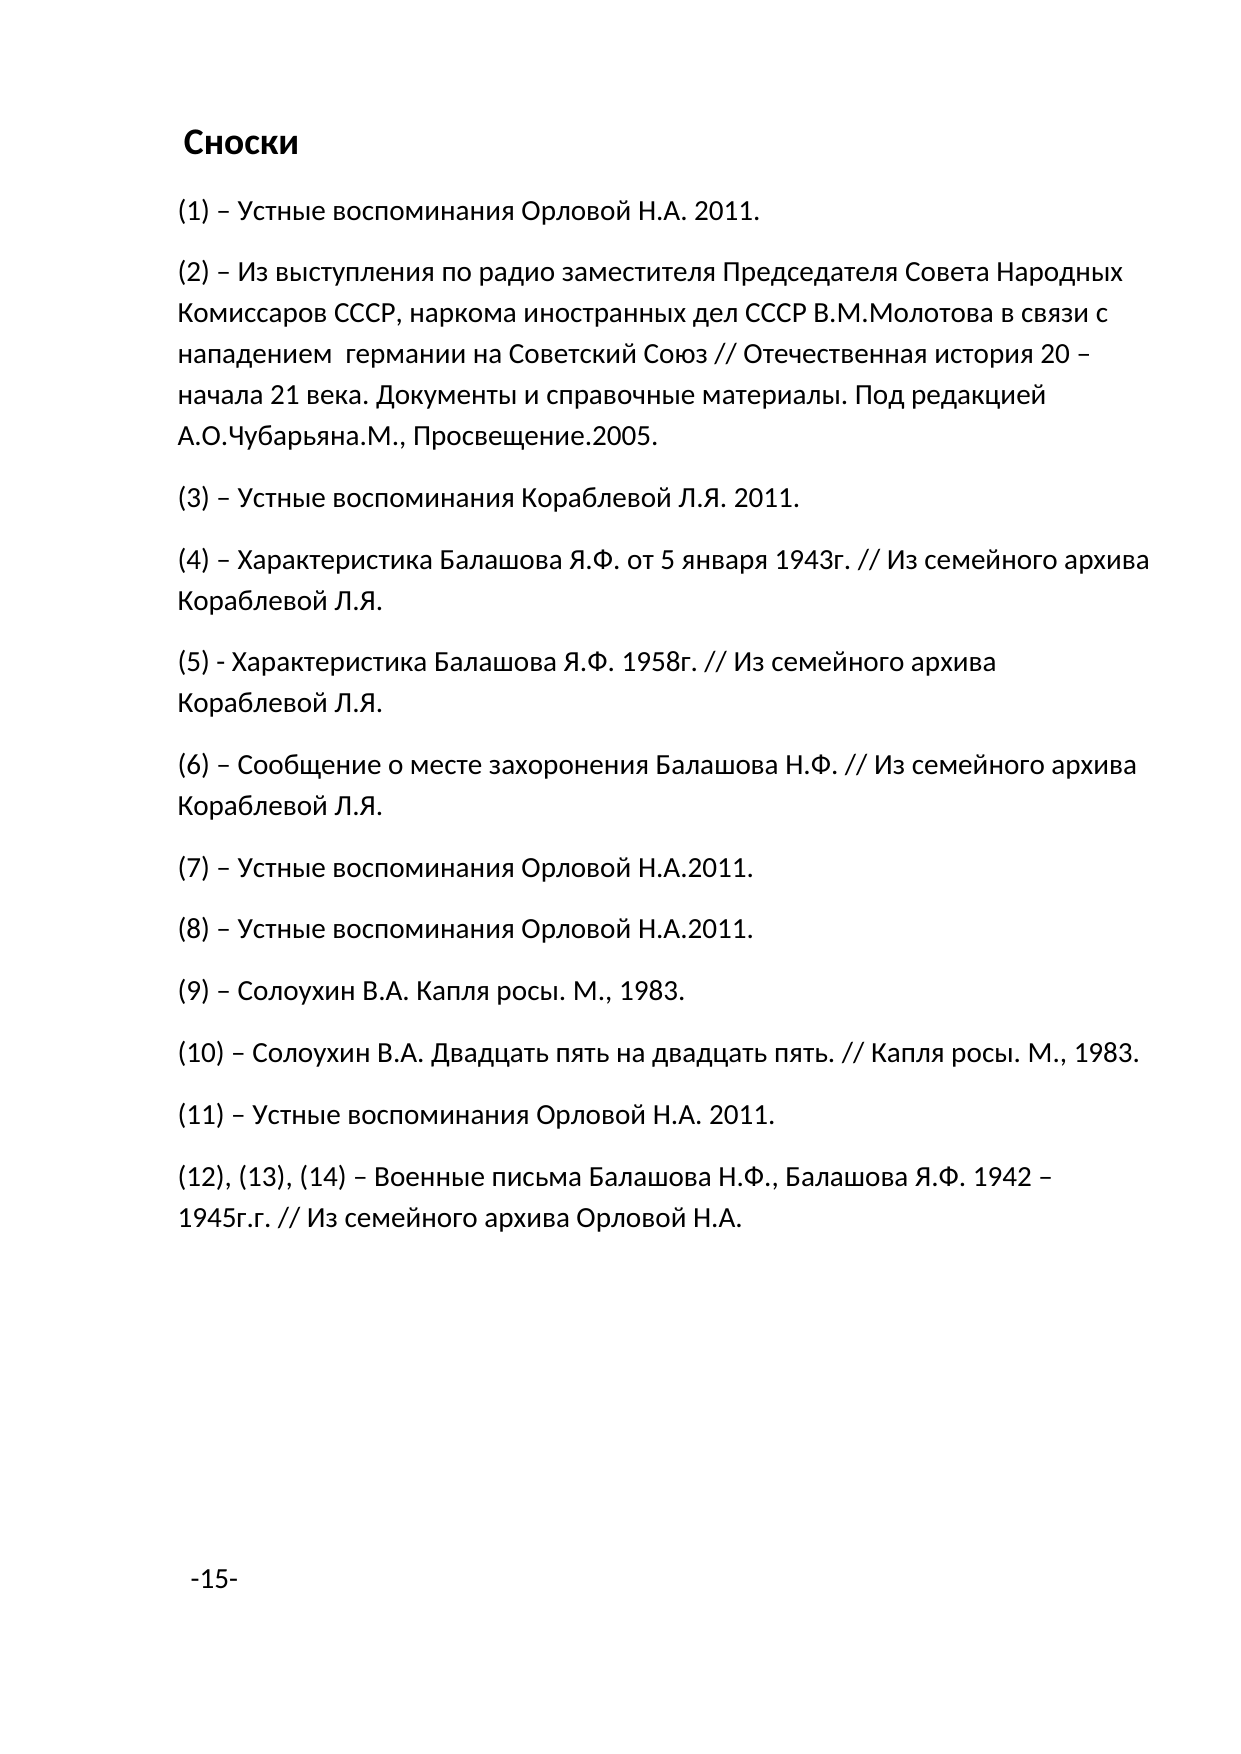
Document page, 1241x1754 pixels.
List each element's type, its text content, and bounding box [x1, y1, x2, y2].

text (7) – Устные воспоминания Орловой Н.А.2011. [177, 849, 1152, 884]
text (12), (13), (14) – Военные письма Балашова Н.Ф., Балашова Я.Ф. 1942 – 1945г.г. // Из семейного архива Орловой Н.А. [177, 1158, 1152, 1234]
text (4) – Характеристика Балашова Я.Ф. от 5 января 1943г. // Из семейного архива Кораблевой Л.Я. [177, 541, 1152, 617]
text Сноски [177, 118, 1152, 164]
text (10) – Солоухин В.А. Двадцать пять на двадцать пять. // Капля росы. М., 1983. [177, 1034, 1152, 1070]
text (6) – Сообщение о месте захоронения Балашова Н.Ф. // Из семейного архива Кораблевой Л.Я. [177, 746, 1152, 823]
text (9) – Солоухин В.А. Капля росы. М., 1983. [177, 972, 1152, 1008]
text (11) – Устные воспоминания Орловой Н.А. 2011. [177, 1096, 1152, 1132]
text (5) - Характеристика Балашова Я.Ф. 1958г. // Из семейного архива Кораблевой Л.Я. [177, 643, 1152, 720]
text (3) – Устные воспоминания Кораблевой Л.Я. 2011. [177, 479, 1152, 514]
text (2) – Из выступления по радио заместителя Председателя Совета Народных Комиссаров СССР, наркома иностранных дел СССР В.М.Молотова в связи с нападением германии на Советский Союз // Отечественная история 20 – начала 21 века. Документы и справочные материалы. Под редакцией А.О.Чубарьяна.М., Просвещение.2005. [177, 253, 1152, 453]
text (8) – Устные воспоминания Орловой Н.А.2011. [177, 911, 1152, 946]
text -15- [177, 1561, 1152, 1596]
text (1) – Устные воспоминания Орловой Н.А. 2011. [177, 192, 1152, 227]
